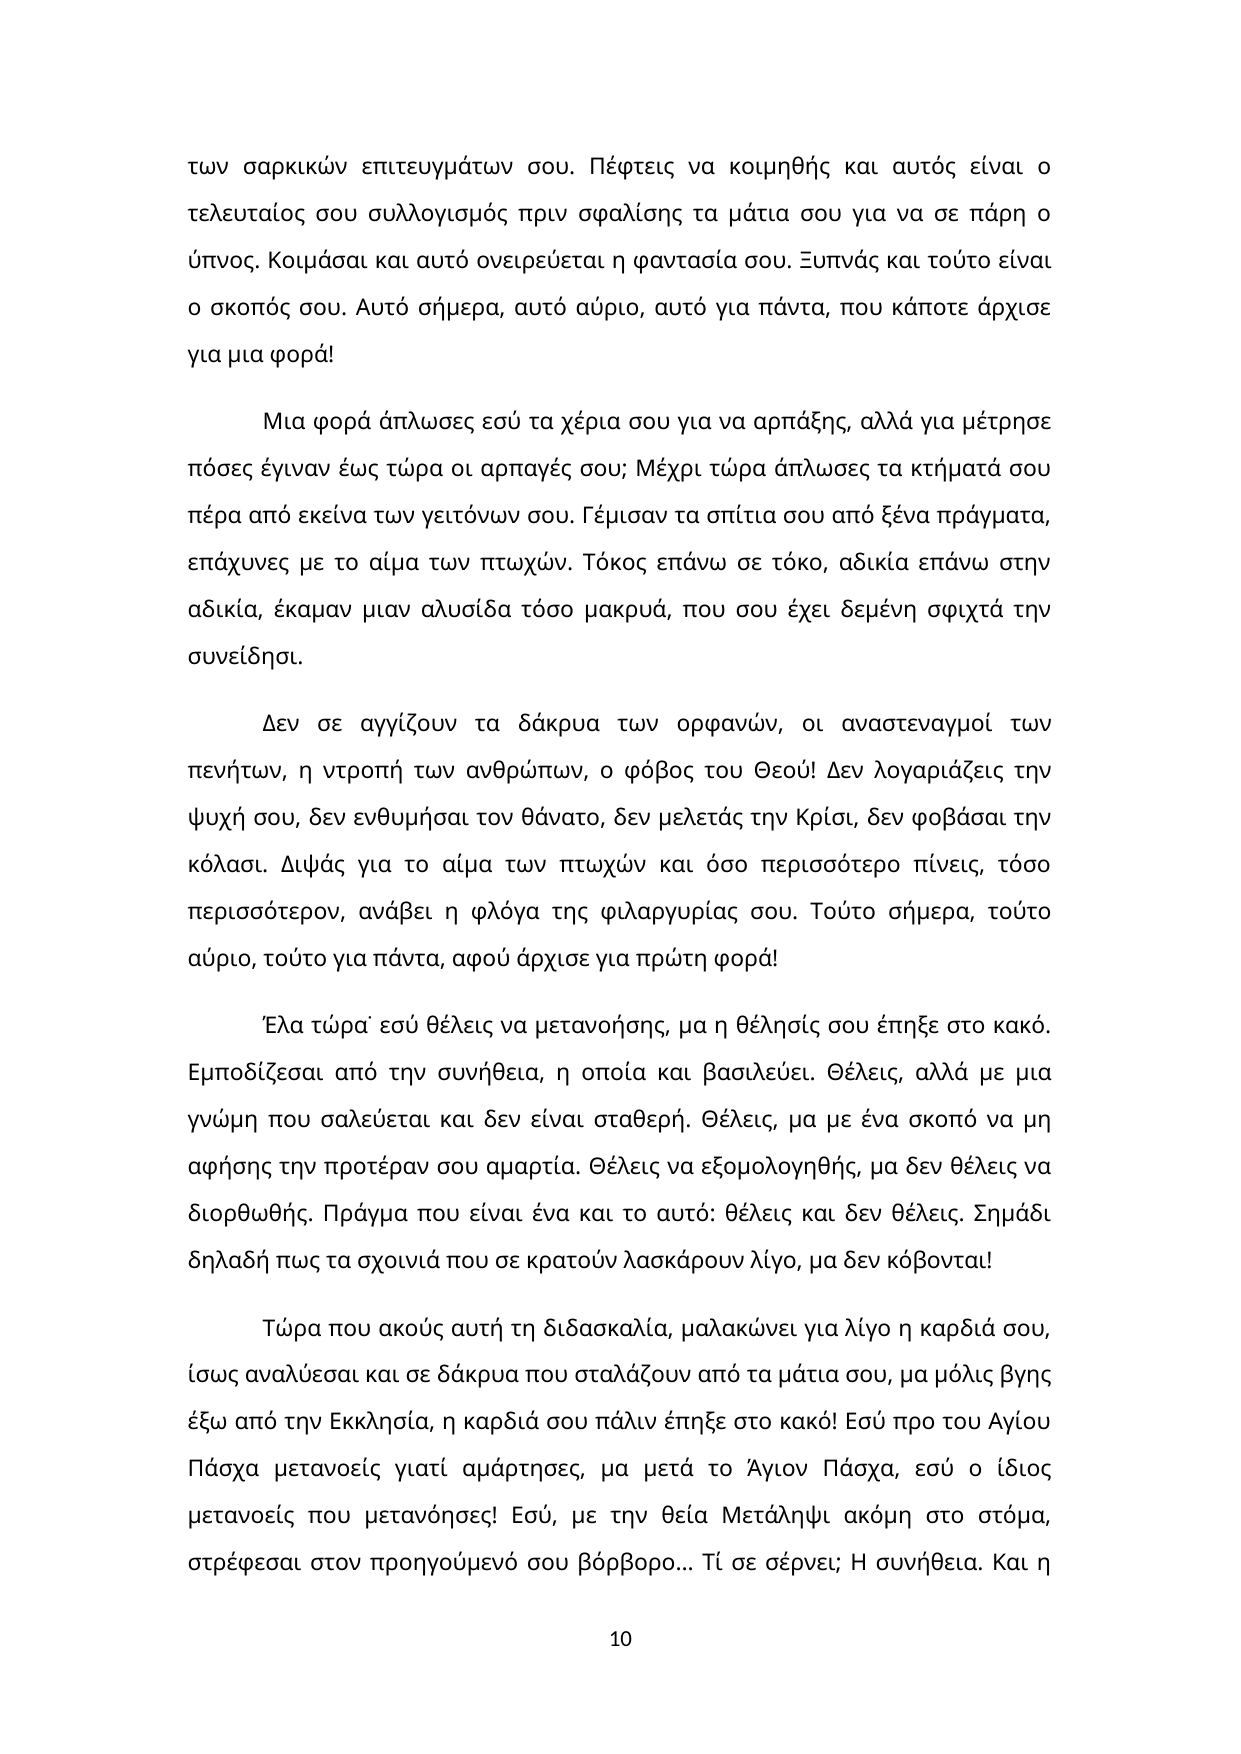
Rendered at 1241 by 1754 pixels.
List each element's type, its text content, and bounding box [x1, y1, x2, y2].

text Μια φορά άπλωσες εσύ τα χέρια σου για να αρπάξης, αλλά για μέτρησε πόσες έγιναν έως τώρα οι αρπαγές σου; Μέχρι τώρα άπλωσες τα κτήματά σου πέρα από εκείνα των γειτόνων σου. Γέμισαν τα σπίτια σου από ξένα πράγματα, επάχυνες με το αίμα των πτωχών. Τόκος επάνω σε τόκο, αδικία επάνω στην αδικία, έκαμαν μιαν αλυσίδα τόσο μακρυά, που σου έχει δεμένη σφιχτά την συνείδησι. [187, 405, 1053, 671]
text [187, 150, 1053, 369]
text Έλα τώρα˙ εσύ θέλεις να μετανοήσης, μα η θέλησίς σου έπηξε στο κακό. Εμποδίζεσαι από την συνήθεια, η οποία και βασιλεύει. Θέλεις, αλλά με μια γνώμη που σαλεύεται και δεν είναι σταθερή. Θέλεις, μα με ένα σκοπό να μη αφήσης την προτέραν σου αμαρτία. Θέλεις να εξομολογηθής, μα δεν θέλεις να διορθωθής. Πράγμα που είναι ένα και το αυτό: θέλεις και δεν θέλεις. Σημάδι δηλαδή πως τα σχοινιά που σε κρατούν λασκάρουν λίγο, μα δεν κόβονται! [187, 1009, 1053, 1275]
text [187, 1311, 1053, 1577]
text Δεν σε αγγίζουν τα δάκρυα των ορφανών, οι αναστεναγμοί των πενήτων, η ντροπή των ανθρώπων, ο φόβος του Θεού! Δεν λογαριάζεις την ψυχή σου, δεν ενθυμήσαι τον θάνατο, δεν μελετάς την Κρίσι, δεν φοβάσαι την κόλασι. Διψάς για το αίμα των πτωχών και όσο περισσότερο πίνεις, τόσο περισσότερον, ανάβει η φλόγα της φιλαργυρίας σου. Τούτο σήμερα, τούτο αύριο, τούτο για πάντα, αφού άρχισε για πρώτη φορά! [187, 707, 1053, 973]
